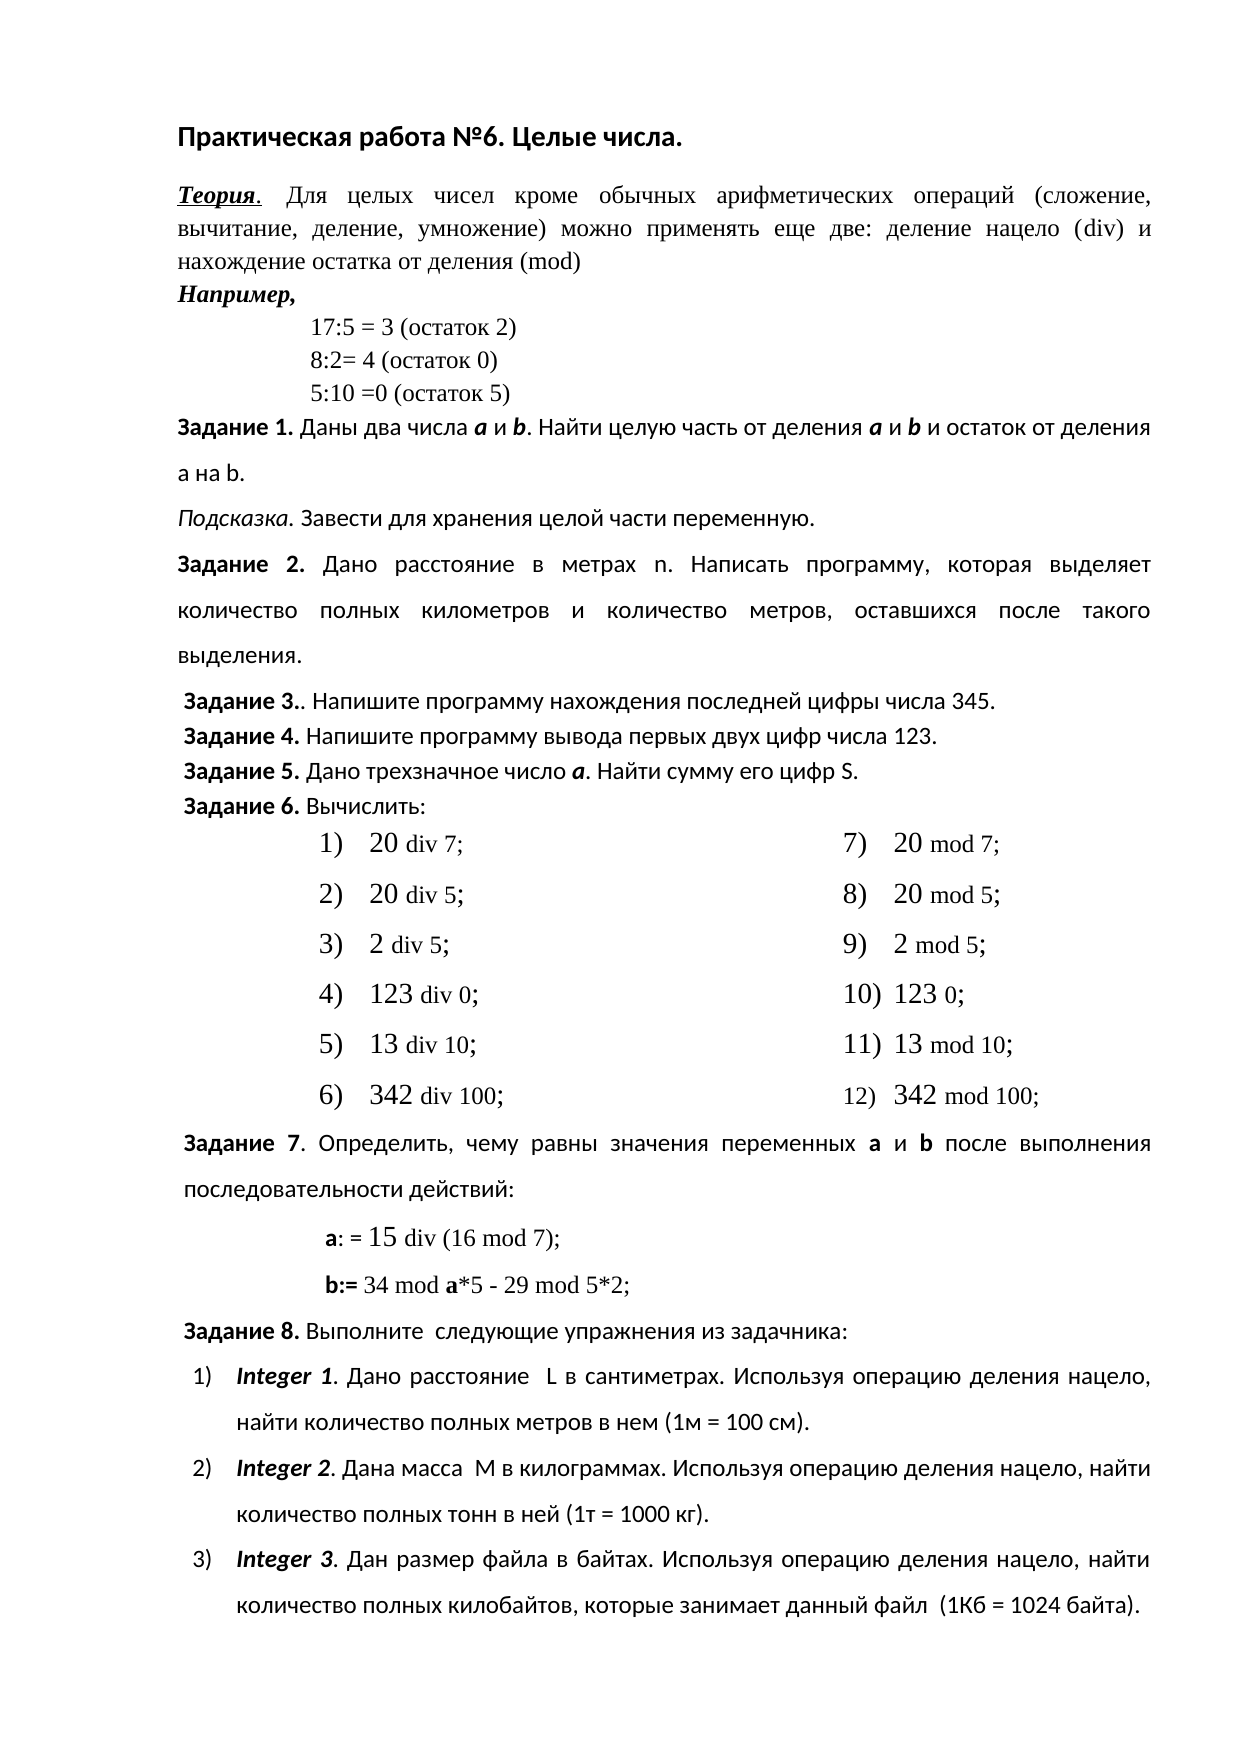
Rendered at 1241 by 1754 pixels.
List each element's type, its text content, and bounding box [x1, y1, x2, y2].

text b:= 34 mod a*5 - 29 mod 5*2; [183, 1269, 1152, 1299]
list Integer 2. Дана масса М в килограммах. Используя операцию деления нацело, найти количество полных тонн в ней (1т = 1000 кг). [192, 1452, 1152, 1528]
text Теория. Для целых чисел кроме обычных арифметических операций (сложение, вычитание, деление, умножение) можно применять еще две: деление нацело (div) и нахождение остатка от деления (mod) [177, 180, 1152, 275]
text Задание 7. Определить, чему равны значения переменных а и b после выполнения последовательности действий: [183, 1127, 1152, 1203]
text Задание 8. Выполните следующие упражнения из задачника: [183, 1315, 1152, 1345]
text Задание 1. Даны два числа а и b. Найти целую часть от деления а и b и остаток от деления а на b. [177, 411, 1152, 487]
list 20 div 7; [252, 825, 627, 859]
text Например, [177, 279, 1152, 308]
list 13 div 10; [252, 1027, 627, 1060]
text Практическая работа №6. Целые числа. [177, 118, 1152, 154]
list 2 div 5; [252, 926, 627, 959]
list 2 mod 5; [776, 926, 1152, 959]
text 5:10 =0 (остаток 5) [177, 378, 1152, 407]
list Integer 3. Дан размер файла в байтах. Используя операцию деления нацело, найти количество полных килобайтов, которые занимает данный файл (1Кб = 1024 байта). [192, 1543, 1152, 1620]
text Подсказка. Завести для хранения целой части переменную. [177, 502, 1152, 533]
text 8:2= 4 (остаток 0) [177, 345, 1152, 374]
text Задание 6. Вычислить: [184, 790, 1152, 821]
text Задание 2. Дано расстояние в метрах n. Написать программу, которая выделяет количество полных километров и количество метров, оставшихся после такого выделения. [177, 548, 1152, 670]
list 342 div 100; [252, 1077, 627, 1111]
list 123 div 0; [252, 976, 627, 1010]
list 123 0; [776, 976, 1152, 1010]
text а: = 15 div (16 mod 7); [183, 1219, 1152, 1252]
list 20 mod 5; [776, 876, 1152, 909]
list 20 mod 7; [776, 825, 1152, 859]
text Задание 3.. Напишите программу нахождения последней цифры числа 345. [184, 685, 1152, 716]
list Integer 1. Дано расстояние L в сантиметрах. Используя операцию деления нацело, найти количество полных метров в нем (1м = 100 см). [192, 1361, 1152, 1437]
list 342 mod 100; [776, 1077, 1152, 1111]
text 17:5 = 3 (остаток 2) [177, 312, 1152, 341]
text Задание 4. Напишите программу вывода первых двух цифр числа 123. [184, 720, 1152, 751]
list 13 mod 10; [776, 1027, 1152, 1060]
text Задание 5. Дано трехзначное число а. Найти сумму его цифр S. [184, 755, 1152, 786]
list 20 div 5; [252, 876, 627, 909]
